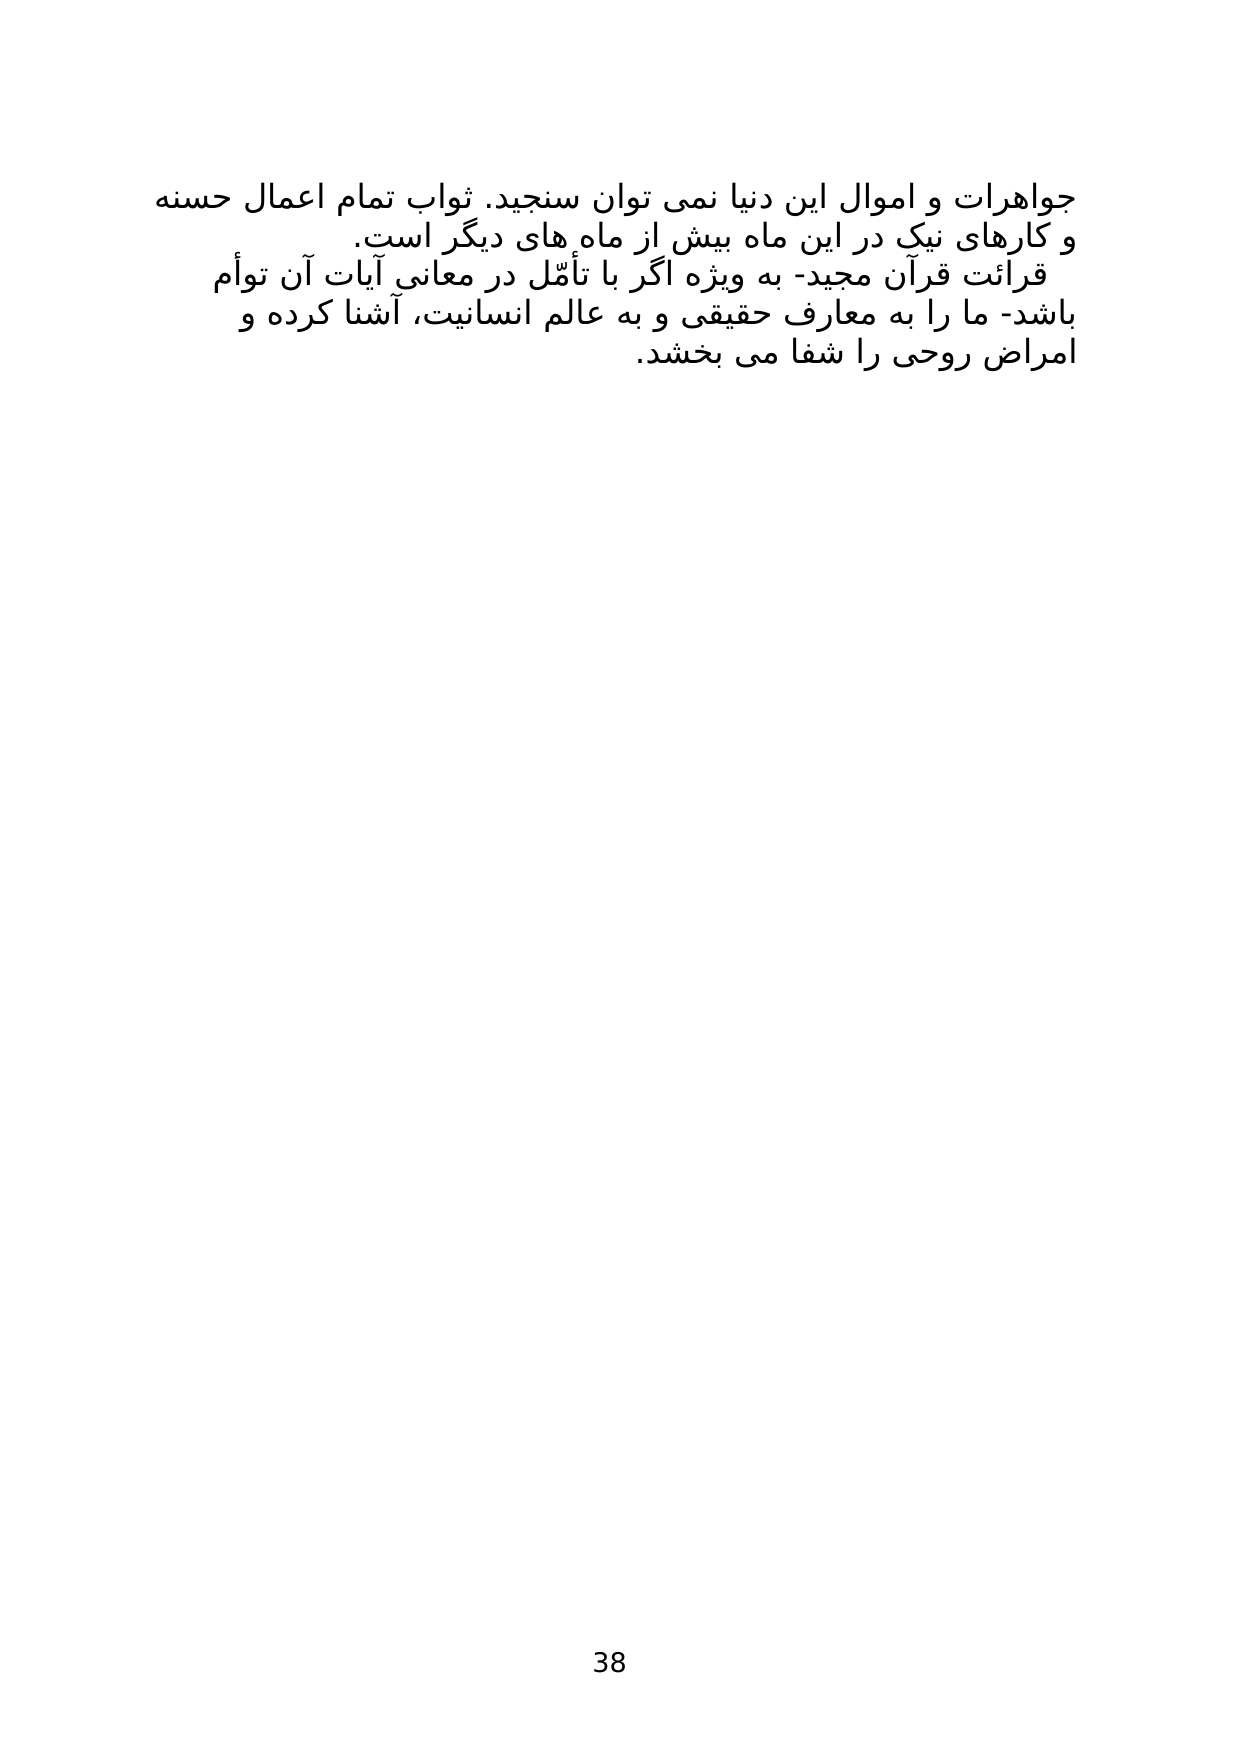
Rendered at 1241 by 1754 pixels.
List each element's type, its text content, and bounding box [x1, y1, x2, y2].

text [141, 177, 1078, 255]
text قرائت قرآن مجید- به ویژه اگر با تأمّل در معانی آیات آن توأم باشد- ما را به معارف حقیقی و به عالم انسانیت، آشنا کرده و امراض روحی را شفا می بخشد. [141, 255, 1078, 371]
